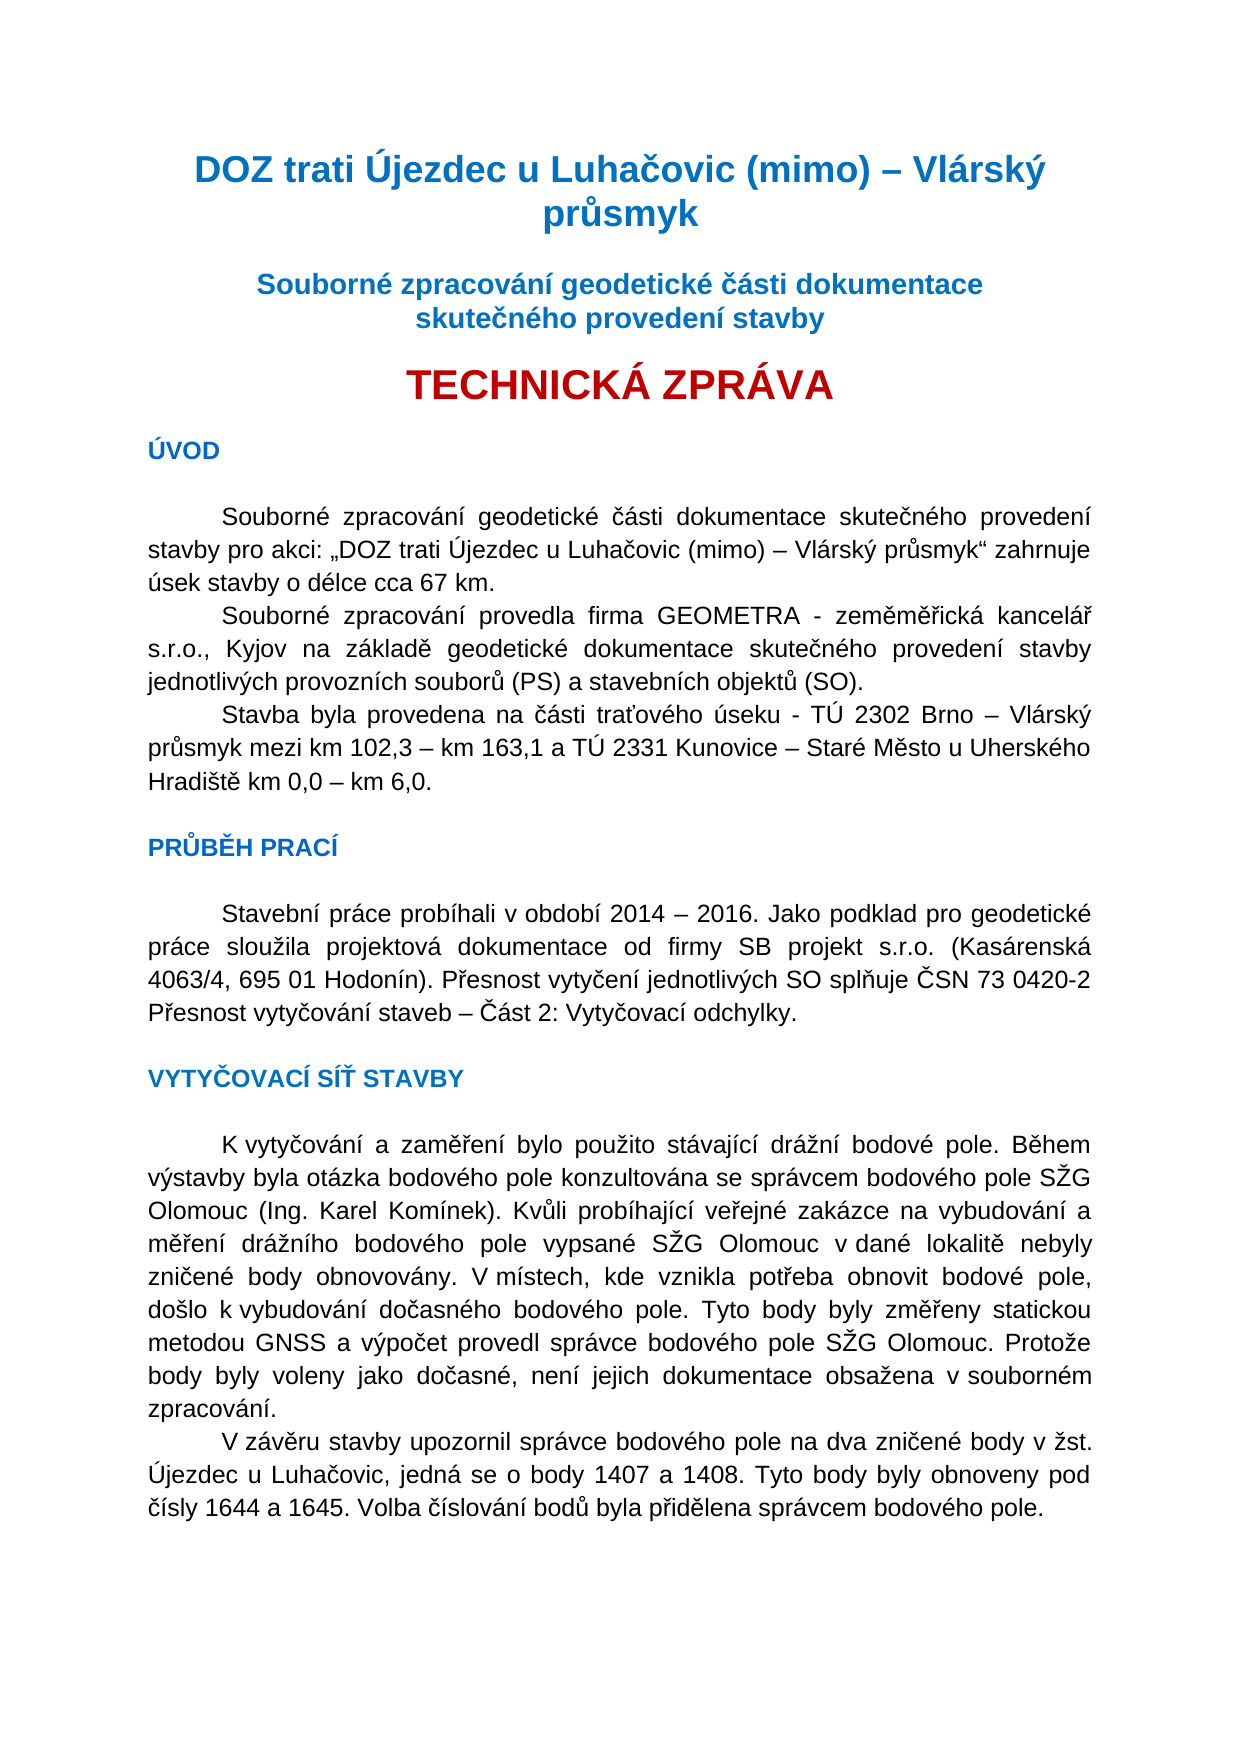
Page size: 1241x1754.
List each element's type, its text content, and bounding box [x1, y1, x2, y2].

text ÚVOD [148, 436, 1093, 465]
text Souborné zpracování provedla firma GEOMETRA - zeměměřická kancelář s.r.o., Kyjov na základě geodetické dokumentace skutečného provedení stavby jednotlivých provozních souborů (PS) a stavebních objektů (SO). [148, 601, 1093, 696]
text VYTYČOVACÍ SÍŤ STAVBY [148, 1064, 1093, 1092]
text K vytyčování a zaměření bylo použito stávající drážní bodové pole. Během výstavby byla otázka bodového pole konzultována se správcem bodového pole SŽG Olomouc (Ing. Karel Komínek). Kvůli probíhající veřejné zakázce na vybudování a měření drážního bodového pole vypsané SŽG Olomouc v dané lokalitě nebyly zničené body obnovovány. V místech, kde vznikla potřeba obnovit bodové pole, došlo k vybudování dočasného bodového pole. Tyto body byly změřeny statickou metodou GNSS a výpočet provedl správce bodového pole SŽG Olomouc. Protože body byly voleny jako dočasné, není jejich dokumentace obsažena v souborném zpracování. [148, 1130, 1093, 1423]
text Souborné zpracování geodetické části dokumentace skutečného provedení stavby pro akci: „DOZ trati Újezdec u Luhačovic (mimo) – Vlárský průsmyk“ zahrnuje úsek stavby o délce cca 67 km. [148, 502, 1093, 597]
text V závěru stavby upozornil správce bodového pole na dva zničené body v žst. Újezdec u Luhačovic, jedná se o body 1407 a 1408. Tyto body byly obnoveny pod čísly 1644 a 1645. Volba číslování bodů byla přidělena správcem bodového pole. [148, 1427, 1093, 1522]
text DOZ trati Újezdec u Luhačovic (mimo) – Vlárský průsmyk [148, 148, 1093, 234]
text PRŮBĚH PRACÍ [148, 832, 1093, 861]
text skutečného provedení stavby [148, 301, 1093, 334]
text Souborné zpracování geodetické části dokumentace [148, 267, 1093, 301]
text Stavební práce probíhali v období 2014 – 2016. Jako podklad pro geodetické práce sloužila projektová dokumentace od firmy SB projekt s.r.o. (Kasárenská 4063/4, 695 01 Hodonín). Přesnost vytyčení jednotlivých SO splňuje ČSN 73 0420-2 Přesnost vytyčování staveb – Část 2: Vytyčovací odchylky. [148, 898, 1093, 1026]
text TECHNICKÁ ZPRÁVA [148, 360, 1093, 408]
text Stavba byla provedena na části traťového úseku - TÚ 2302 Brno – Vlárský průsmyk mezi km 102,3 – km 163,1 a TÚ 2331 Kunovice – Staré Město u Uherského Hradiště km 0,0 – km 6,0. [148, 700, 1093, 795]
